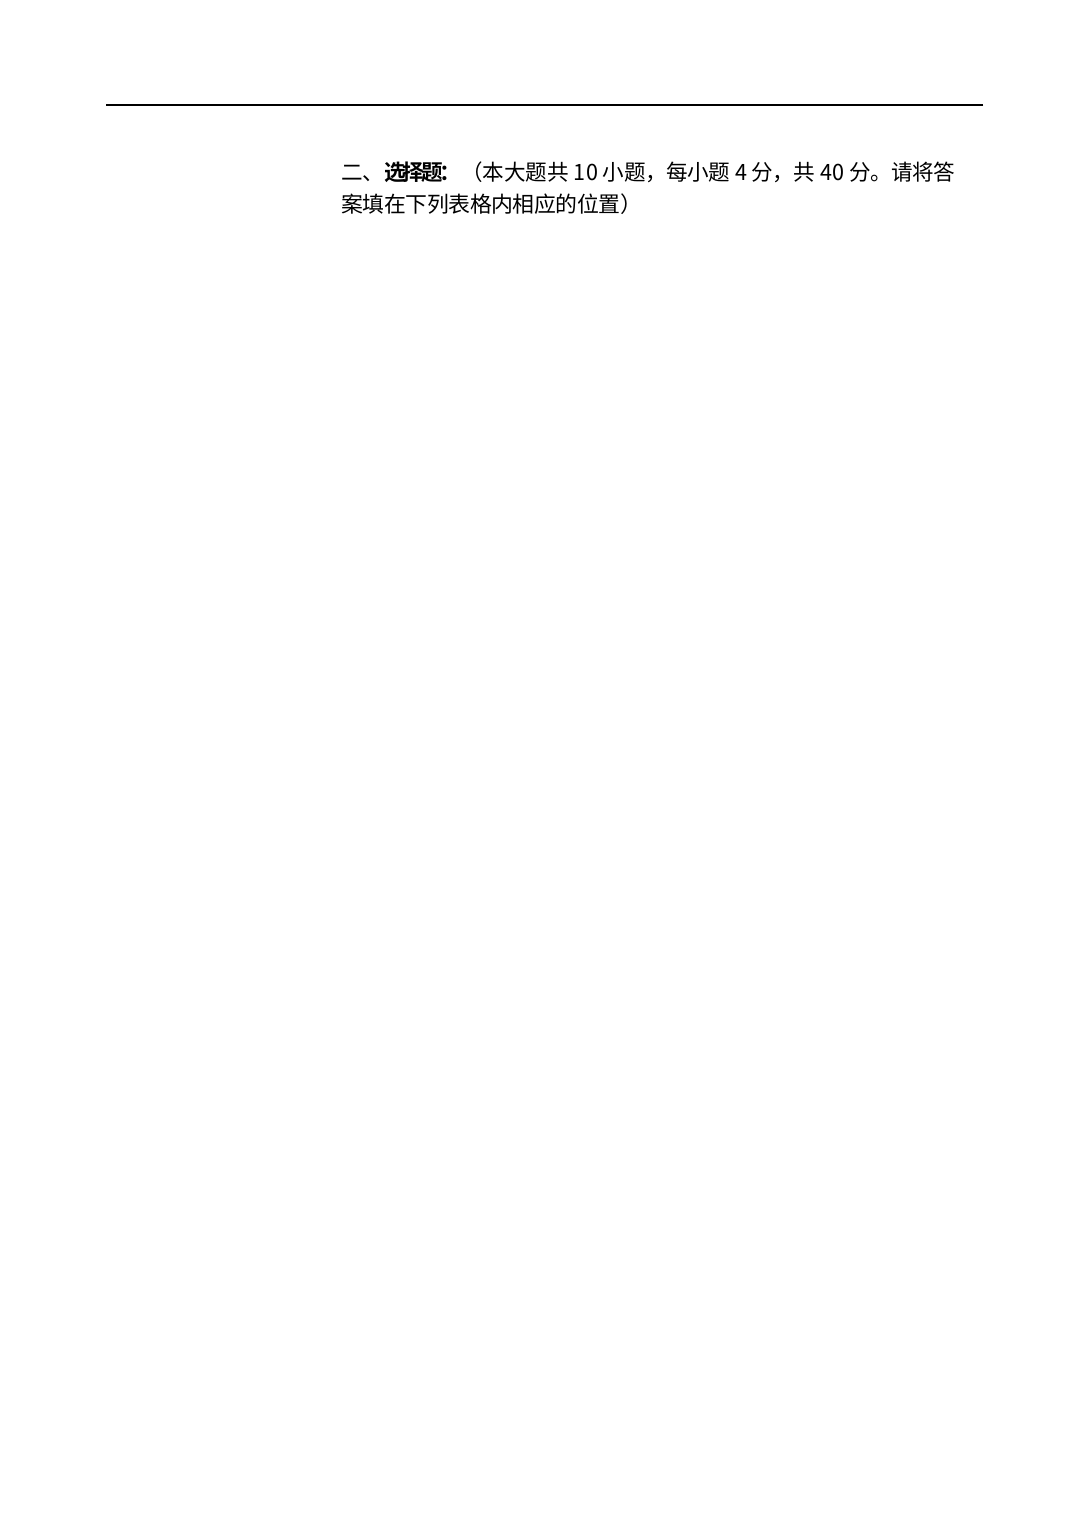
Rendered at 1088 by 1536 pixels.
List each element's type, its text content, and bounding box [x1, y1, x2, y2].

text 二、选择题：（本大题共 10 小题，每小题 4 分，共 40 分。请将答案填在下列表格内相应的位置） [341, 155, 958, 218]
